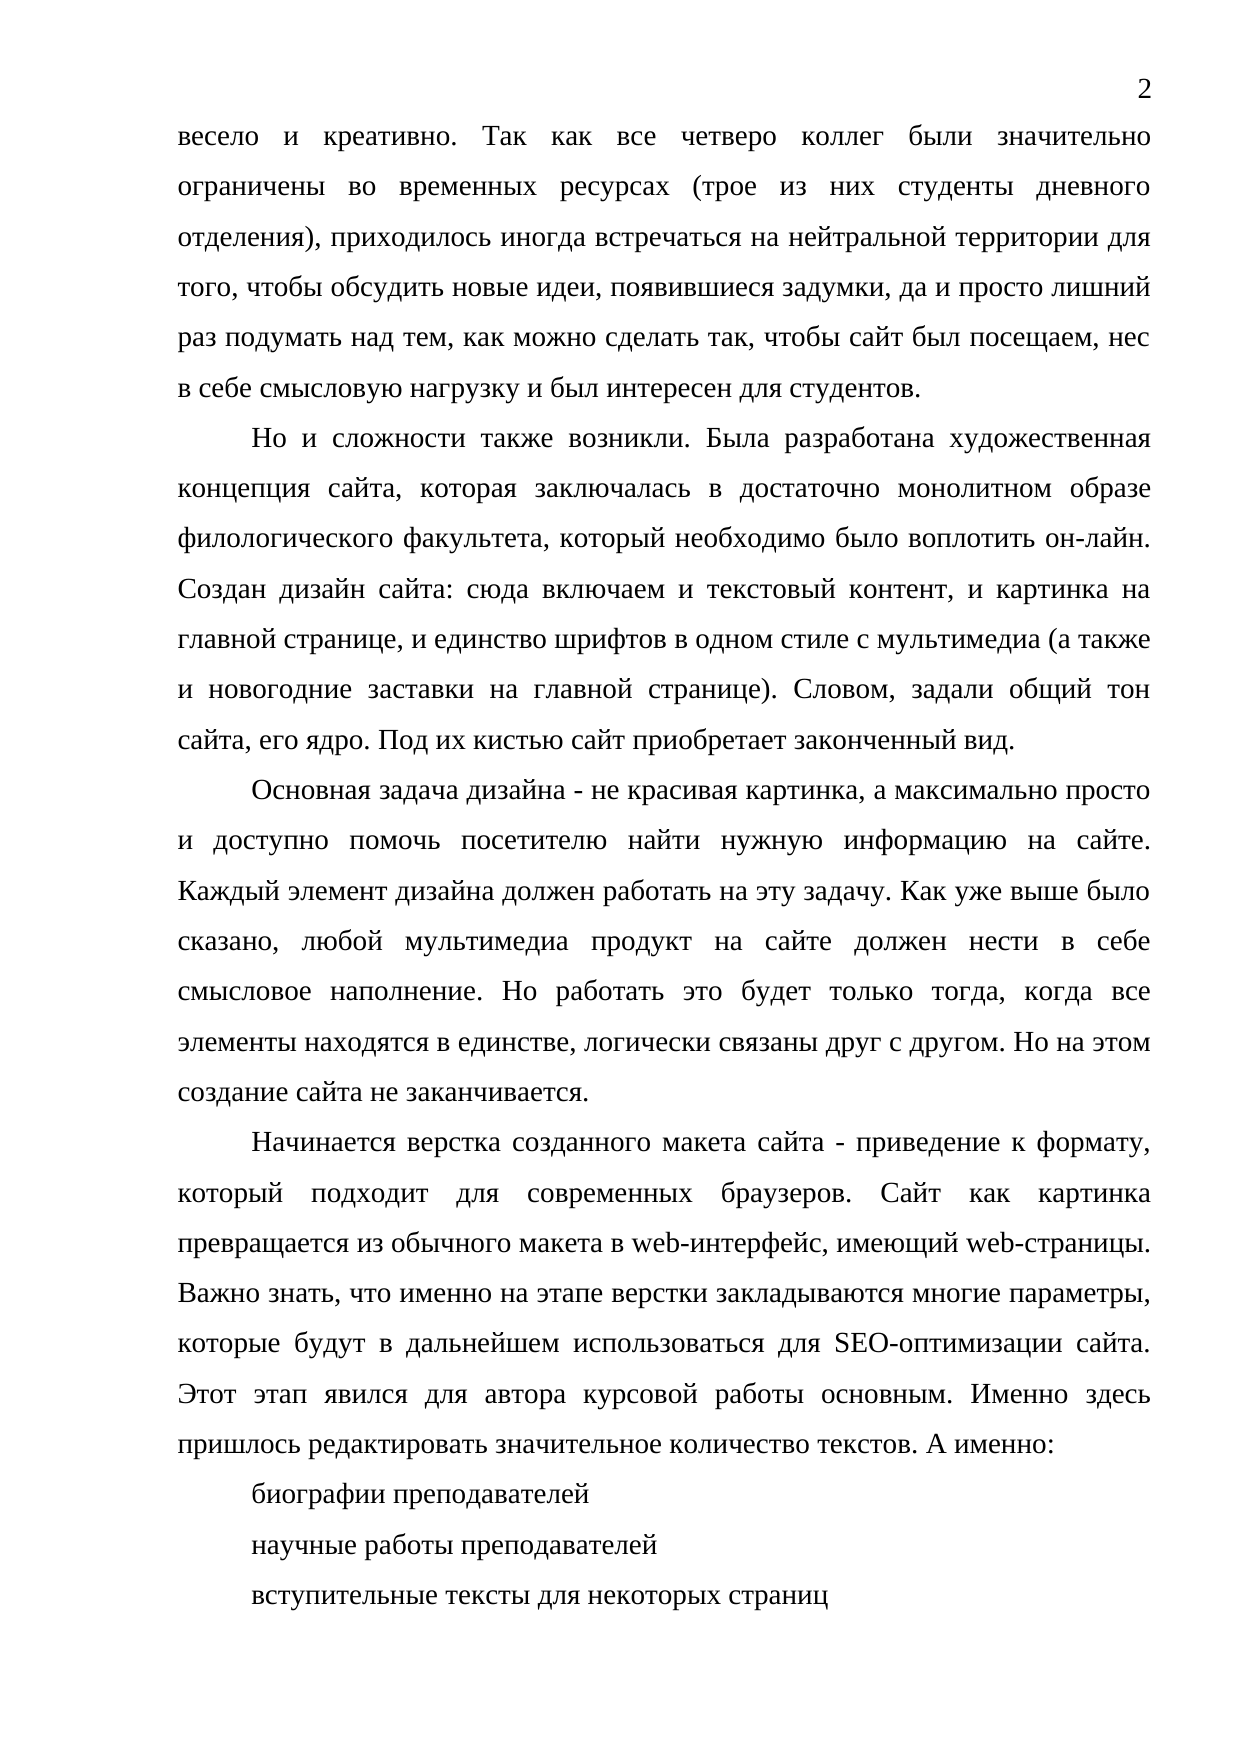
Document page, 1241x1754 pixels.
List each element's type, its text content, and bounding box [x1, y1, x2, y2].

text Начинается верстка созданного макета сайта - приведение к формату, который подходит для современных браузеров. Сайт как картинка превращается из обычного макета в web-интерфейс, имеющий web-страницы. Важно знать, что именно на этапе верстки закладываются многие параметры, которые будут в дальнейшем использоваться для SEO-оптимизации сайта. Этот этап явился для автора курсовой работы основным. Именно здесь пришлось редактировать значительное количество текстов. А именно: [177, 1124, 1152, 1460]
text биографии преподавателей [177, 1477, 1152, 1510]
text Основная задача дизайна - не красивая картинка, а максимально просто и доступно помочь посетителю найти нужную информацию на сайте. Каждый элемент дизайна должен работать на эту задачу. Как уже выше было сказано, любой мультимедиа продукт на сайте должен нести в себе смысловое наполнение. Но работать это будет только тогда, когда все элементы находятся в единстве, логически связаны друг с другом. Но на этом создание сайта не заканчивается. [177, 772, 1152, 1108]
text научные работы преподавателей [177, 1527, 1152, 1560]
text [177, 118, 1152, 403]
text Но и сложности также возникли. Была разработана художественная концепция сайта, которая заключалась в достаточно монолитном образе филологического факультета, который необходимо было воплотить он-лайн. Создан дизайн сайта: сюда включаем и текстовый контент, и картинка на главной странице, и единство шрифтов в одном стиле с мультимедиа (а также и новогодние заставки на главной странице). Словом, задали общий тон сайта, его ядро. Под их кистью сайт приобретает законченный вид. [177, 420, 1152, 755]
text вступительные тексты для некоторых страниц [177, 1577, 1152, 1611]
